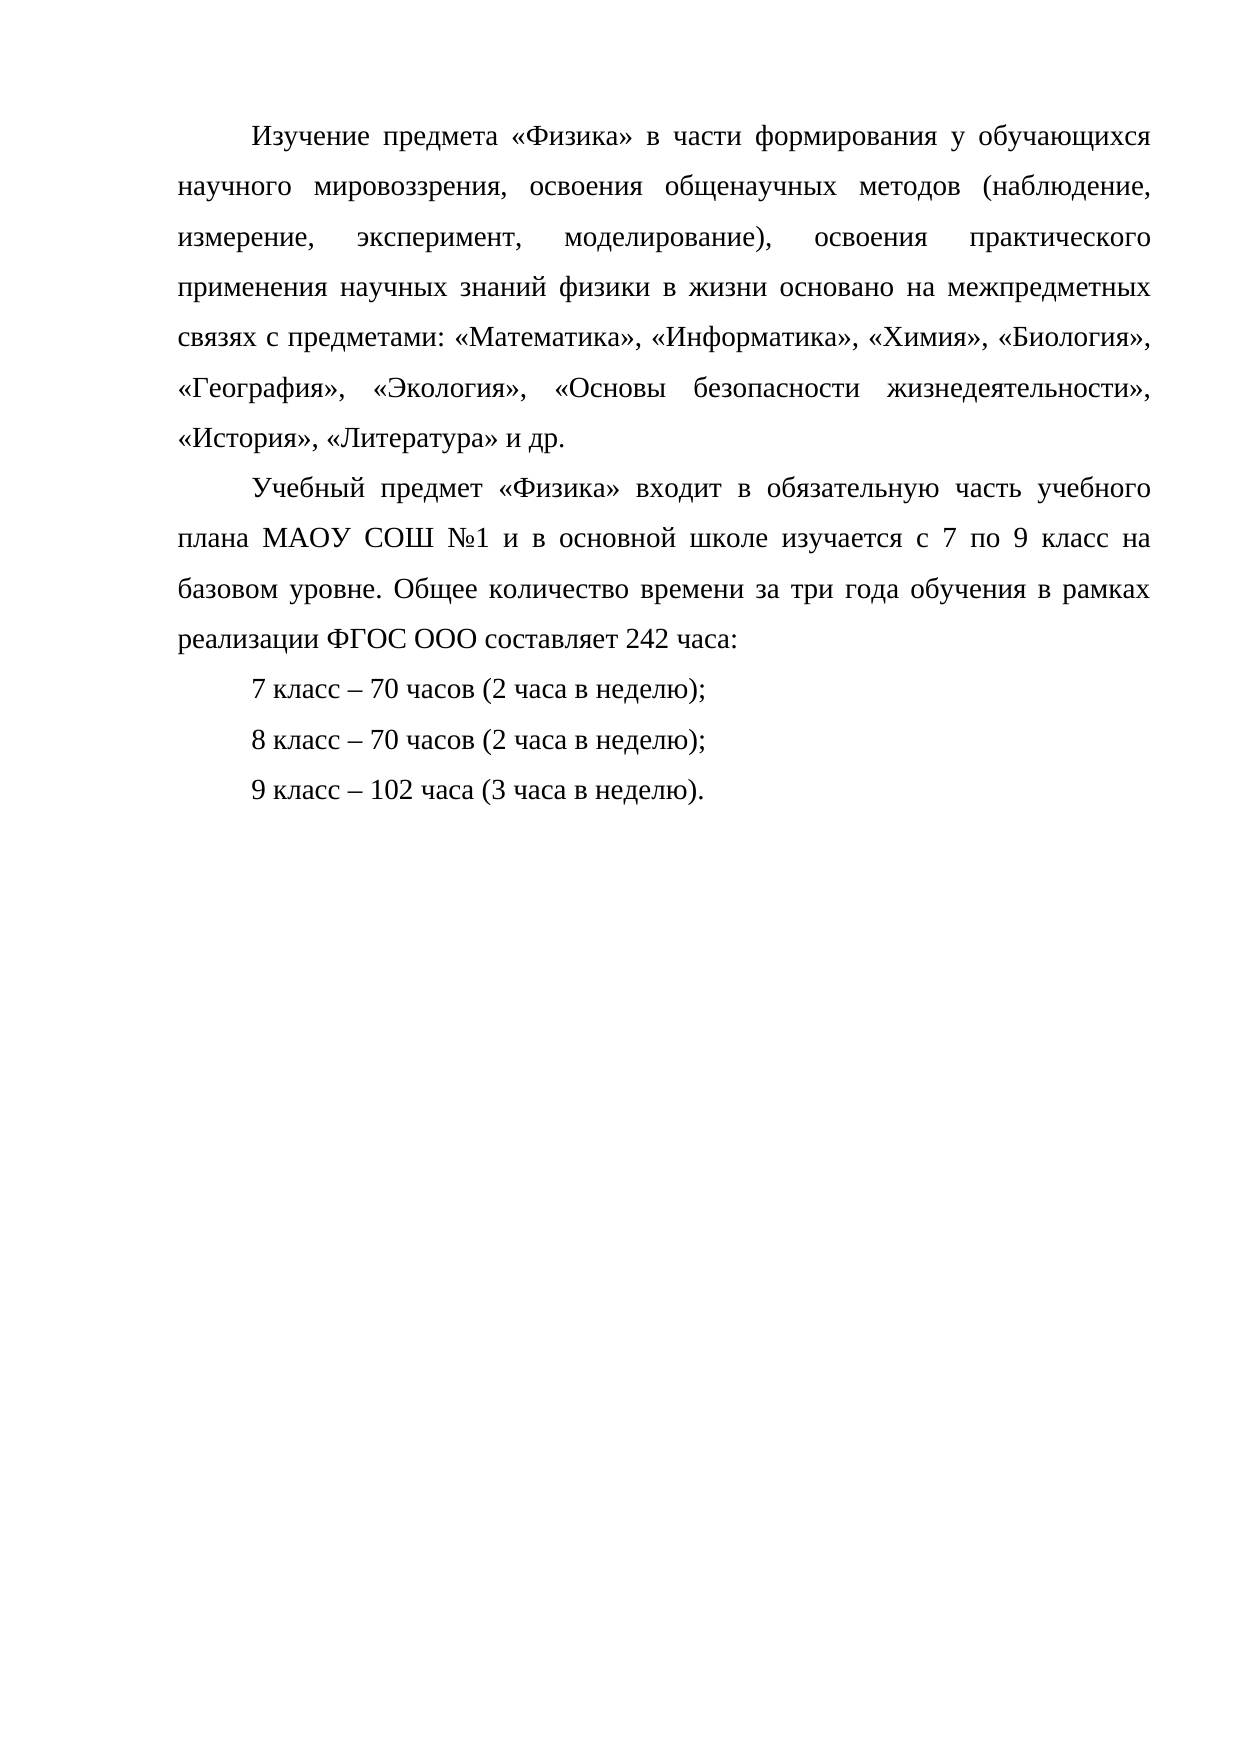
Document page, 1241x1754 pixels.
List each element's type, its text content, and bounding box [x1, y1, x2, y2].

text Изучение предмета «Физика» в части формирования у обучающихся научного мировоззрения, освоения общенаучных методов (наблюдение, измерение, эксперимент, моделирование), освоения практического применения научных знаний физики в жизни основано на межпредметных связях с предметами: «Математика», «Информатика», «Химия», «Биология», «География», «Экология», «Основы безопасности жизнедеятельности», «История», «Литература» и др. [177, 118, 1152, 453]
text 9 класс – 102 часа (3 часа в неделю). [177, 772, 1152, 806]
text Учебный предмет «Физика» входит в обязательную часть учебного плана МАОУ СОШ №1 и в основной школе изучается с 7 по 9 класс на базовом уровне. Общее количество времени за три года обучения в рамках реализации ФГОС ООО составляет 242 часа: [177, 470, 1152, 655]
text 8 класс – 70 часов (2 часа в неделю); [177, 722, 1152, 755]
text 7 класс – 70 часов (2 часа в неделю); [177, 672, 1152, 705]
